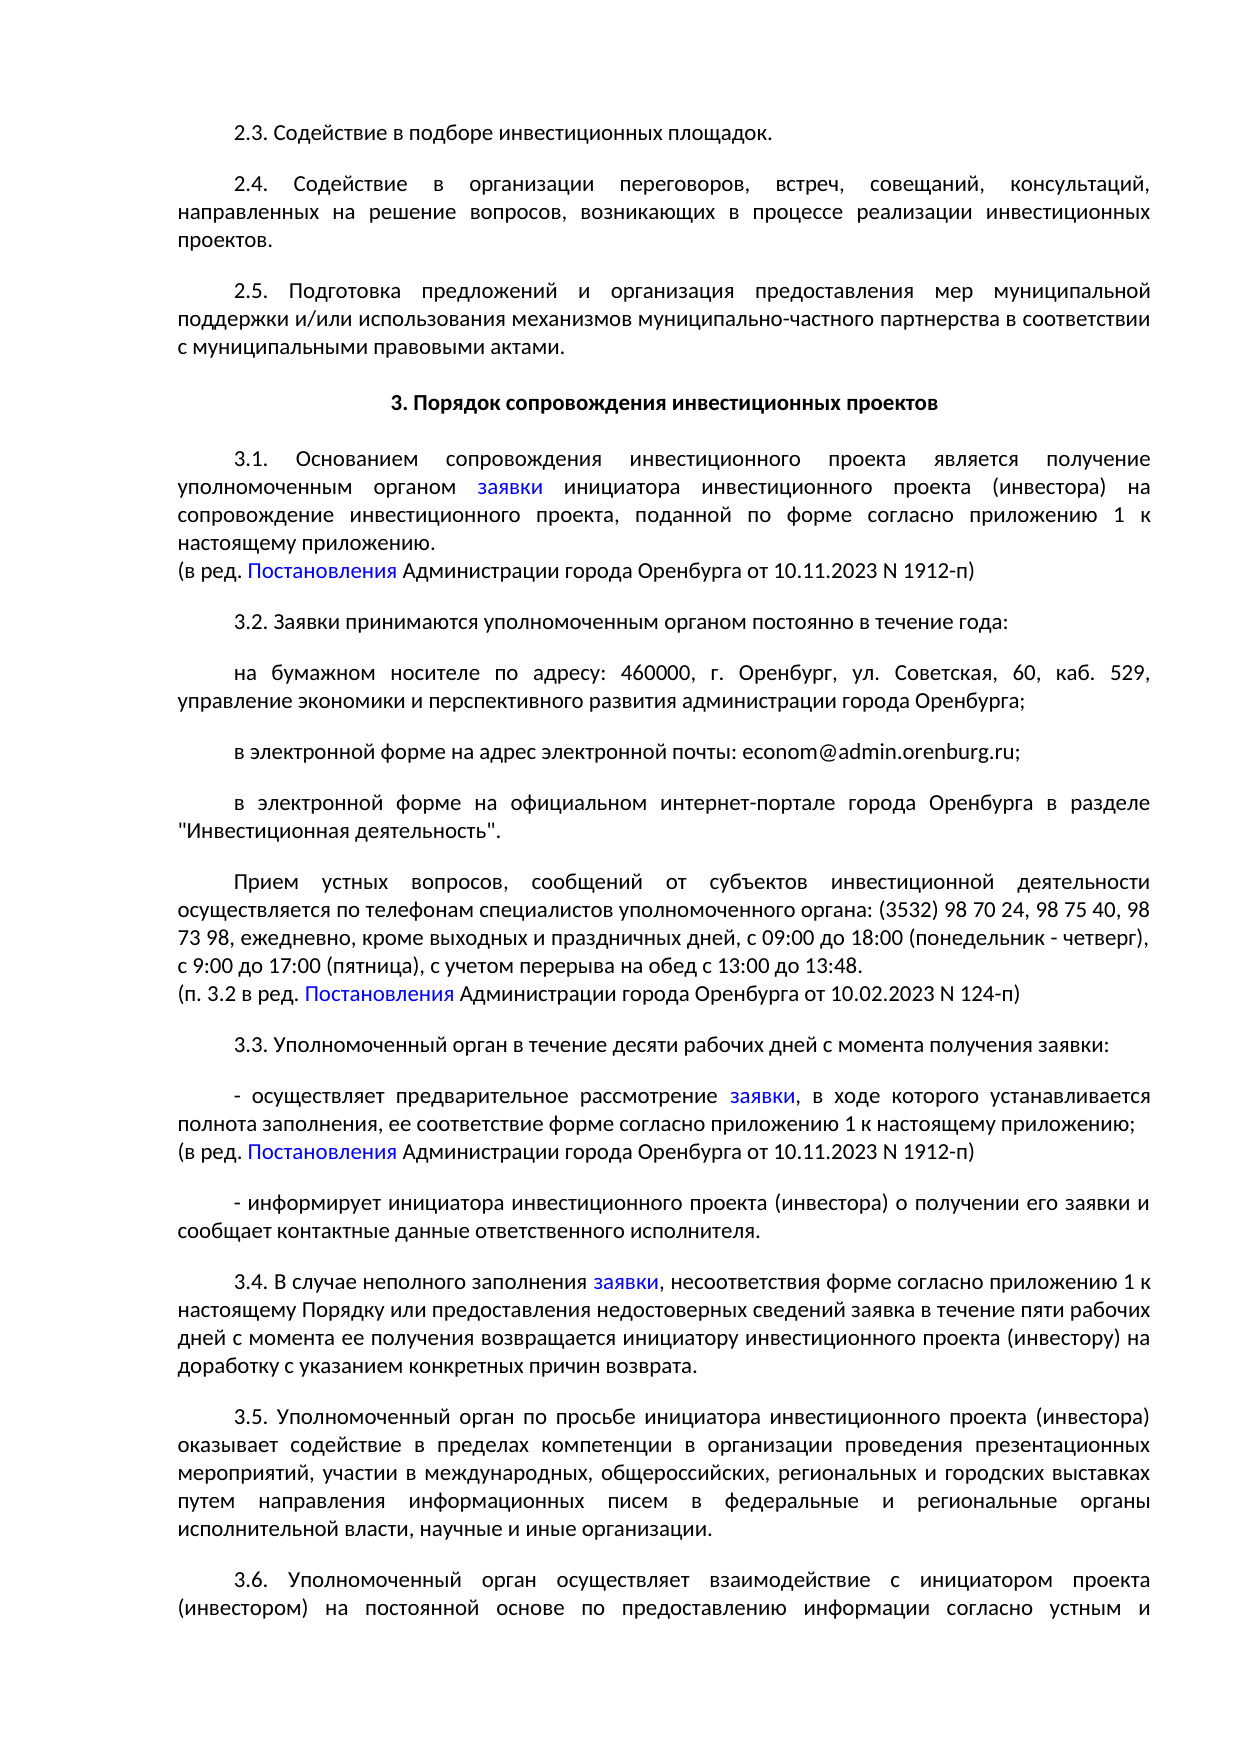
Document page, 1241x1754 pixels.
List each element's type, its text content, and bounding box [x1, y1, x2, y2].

text (в ред. Постановления Администрации города Оренбурга от 10.11.2023 N 1912-п) [177, 556, 1152, 584]
text 3.5. Уполномоченный орган по просьбе инициатора инвестиционного проекта (инвестора) оказывает содействие в пределах компетенции в организации проведения презентационных мероприятий, участии в международных, общероссийских, региональных и городских выставках путем направления информационных писем в федеральные и региональные органы исполнительной власти, научные и иные организации. [177, 1402, 1152, 1542]
text - осуществляет предварительное рассмотрение заявки, в ходе которого устанавливается полнота заполнения, ее соответствие форме согласно приложению 1 к настоящему приложению; [177, 1081, 1152, 1137]
text 2.3. Содействие в подборе инвестиционных площадок. [177, 118, 1152, 146]
text 3.2. Заявки принимаются уполномоченным органом постоянно в течение года: [177, 607, 1152, 635]
text в электронной форме на официальном интернет-портале города Оренбурга в разделе "Инвестиционная деятельность". [177, 788, 1152, 844]
text 3.4. В случае неполного заполнения заявки, несоответствия форме согласно приложению 1 к настоящему Порядку или предоставления недостоверных сведений заявка в течение пяти рабочих дней с момента ее получения возвращается инициатору инвестиционного проекта (инвестору) на доработку с указанием конкретных причин возврата. [177, 1267, 1152, 1379]
text (в ред. Постановления Администрации города Оренбурга от 10.11.2023 N 1912-п) [177, 1137, 1152, 1165]
text 3.1. Основанием сопровождения инвестиционного проекта является получение уполномоченным органом заявки инициатора инвестиционного проекта (инвестора) на сопровождение инвестиционного проекта, поданной по форме согласно приложению 1 к настоящему приложению. [177, 444, 1152, 556]
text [177, 1565, 1152, 1621]
text 3.3. Уполномоченный орган в течение десяти рабочих дней с момента получения заявки: [177, 1030, 1152, 1058]
text Прием устных вопросов, сообщений от субъектов инвестиционной деятельности осуществляется по телефонам специалистов уполномоченного органа: (3532) 98 70 24, 98 75 40, 98 73 98, ежедневно, кроме выходных и праздничных дней, с 09:00 до 18:00 (понедельник - четверг), с 9:00 до 17:00 (пятница), с учетом перерыва на обед с 13:00 до 13:48. [177, 867, 1152, 979]
text 2.5. Подготовка предложений и организация предоставления мер муниципальной поддержки и/или использования механизмов муниципально-частного партнерства в соответствии с муниципальными правовыми актами. [177, 276, 1152, 360]
text - информирует инициатора инвестиционного проекта (инвестора) о получении его заявки и сообщает контактные данные ответственного исполнителя. [177, 1188, 1152, 1244]
title 3. Порядок сопровождения инвестиционных проектов [177, 388, 1152, 416]
text (п. 3.2 в ред. Постановления Администрации города Оренбурга от 10.02.2023 N 124-п) [177, 979, 1152, 1007]
text в электронной форме на адрес электронной почты: econom@admin.orenburg.ru; [177, 737, 1152, 765]
text 2.4. Содействие в организации переговоров, встреч, совещаний, консультаций, направленных на решение вопросов, возникающих в процессе реализации инвестиционных проектов. [177, 169, 1152, 253]
text на бумажном носителе по адресу: 460000, г. Оренбург, ул. Советская, 60, каб. 529, управление экономики и перспективного развития администрации города Оренбурга; [177, 658, 1152, 714]
